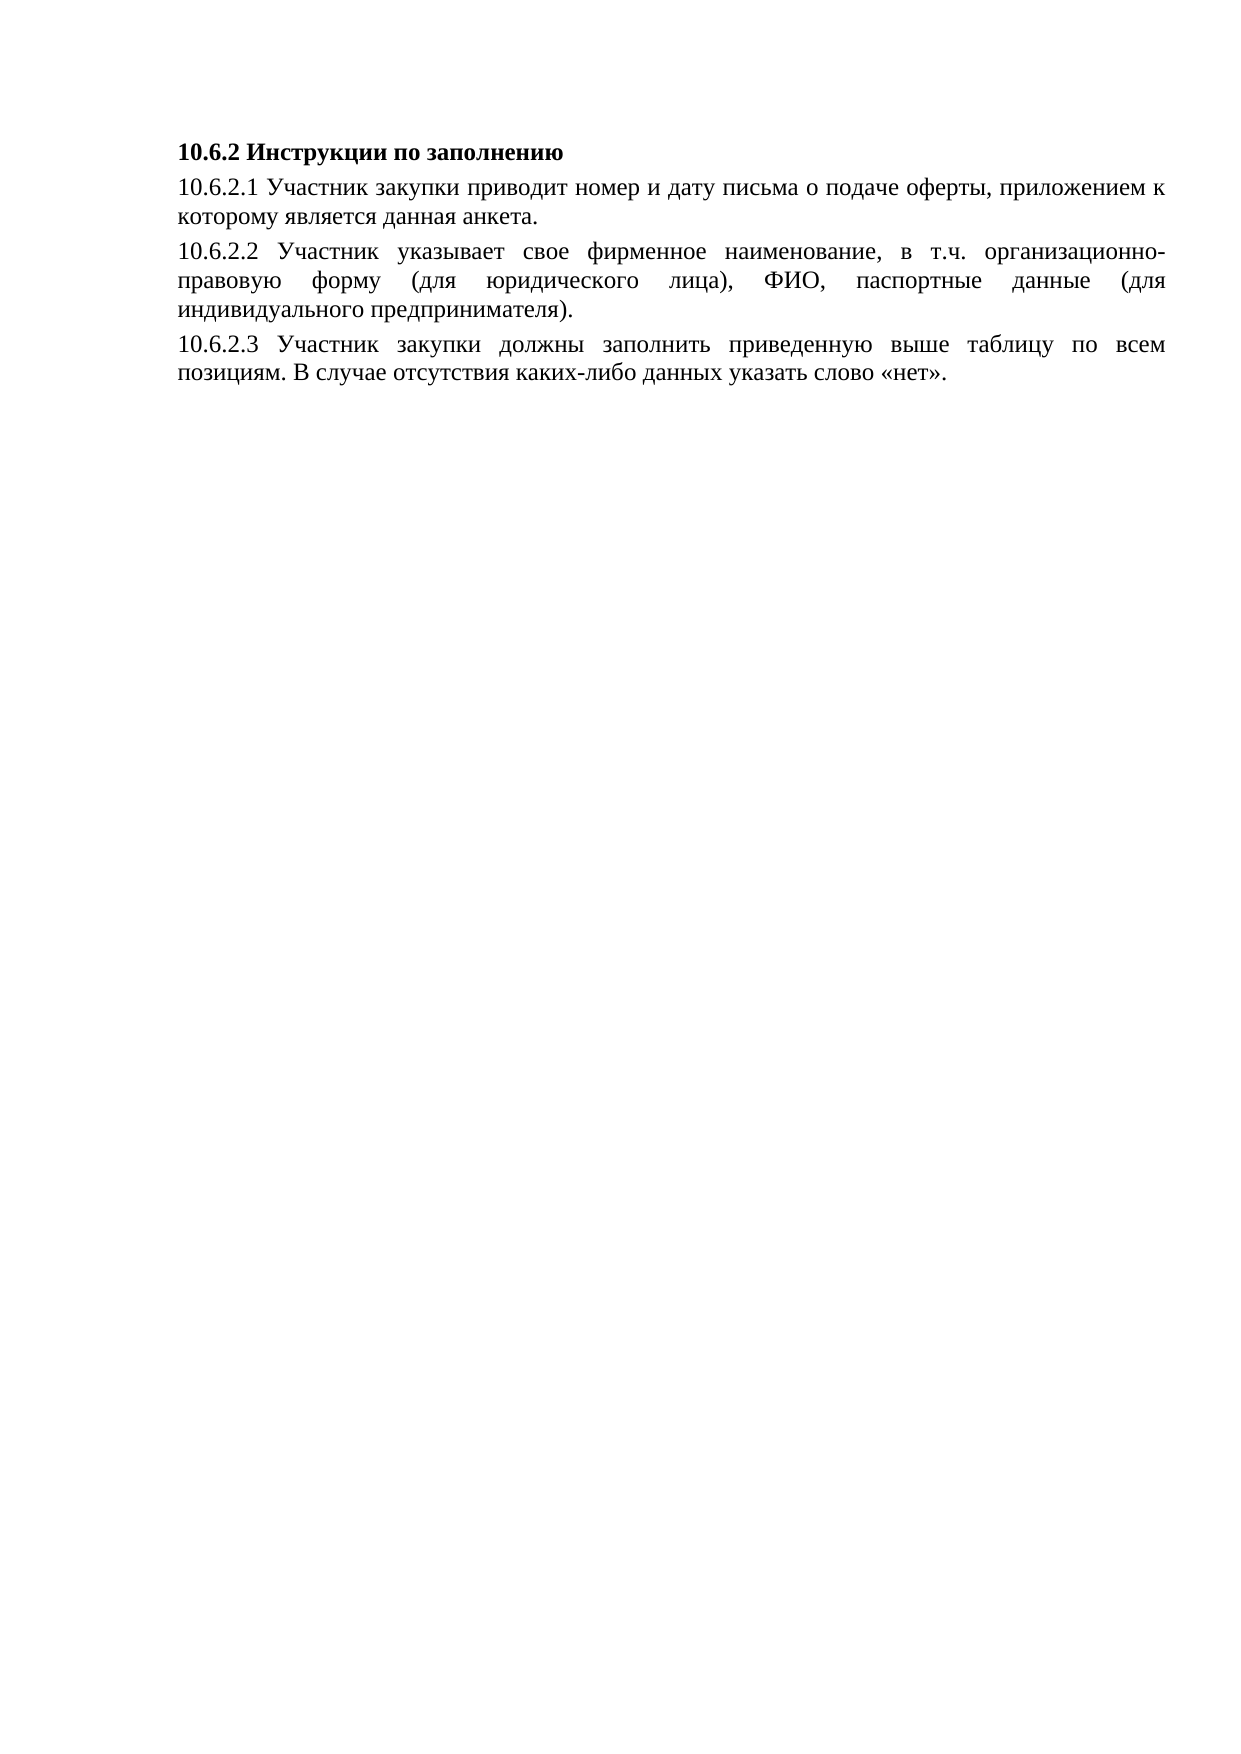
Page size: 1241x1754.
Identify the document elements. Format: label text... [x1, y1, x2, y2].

text 10.6.2.2 Участник указывает свое фирменное наименование, в т.ч. организационно-правовую форму (для юридического лица), ФИО, паспортные данные (для индивидуального предпринимателя). [177, 236, 1167, 322]
text 10.6.2.1 Участник закупки приводит номер и дату письма о подаче оферты, приложением к которому является данная анкета. [177, 172, 1167, 230]
text 10.6.2 Инструкции по заполнению [177, 137, 1167, 166]
text 10.6.2.3 Участник закупки должны заполнить приведенную выше таблицу по всем позициям. В случае отсутствия каких-либо данных указать слово «нет». [177, 329, 1167, 386]
